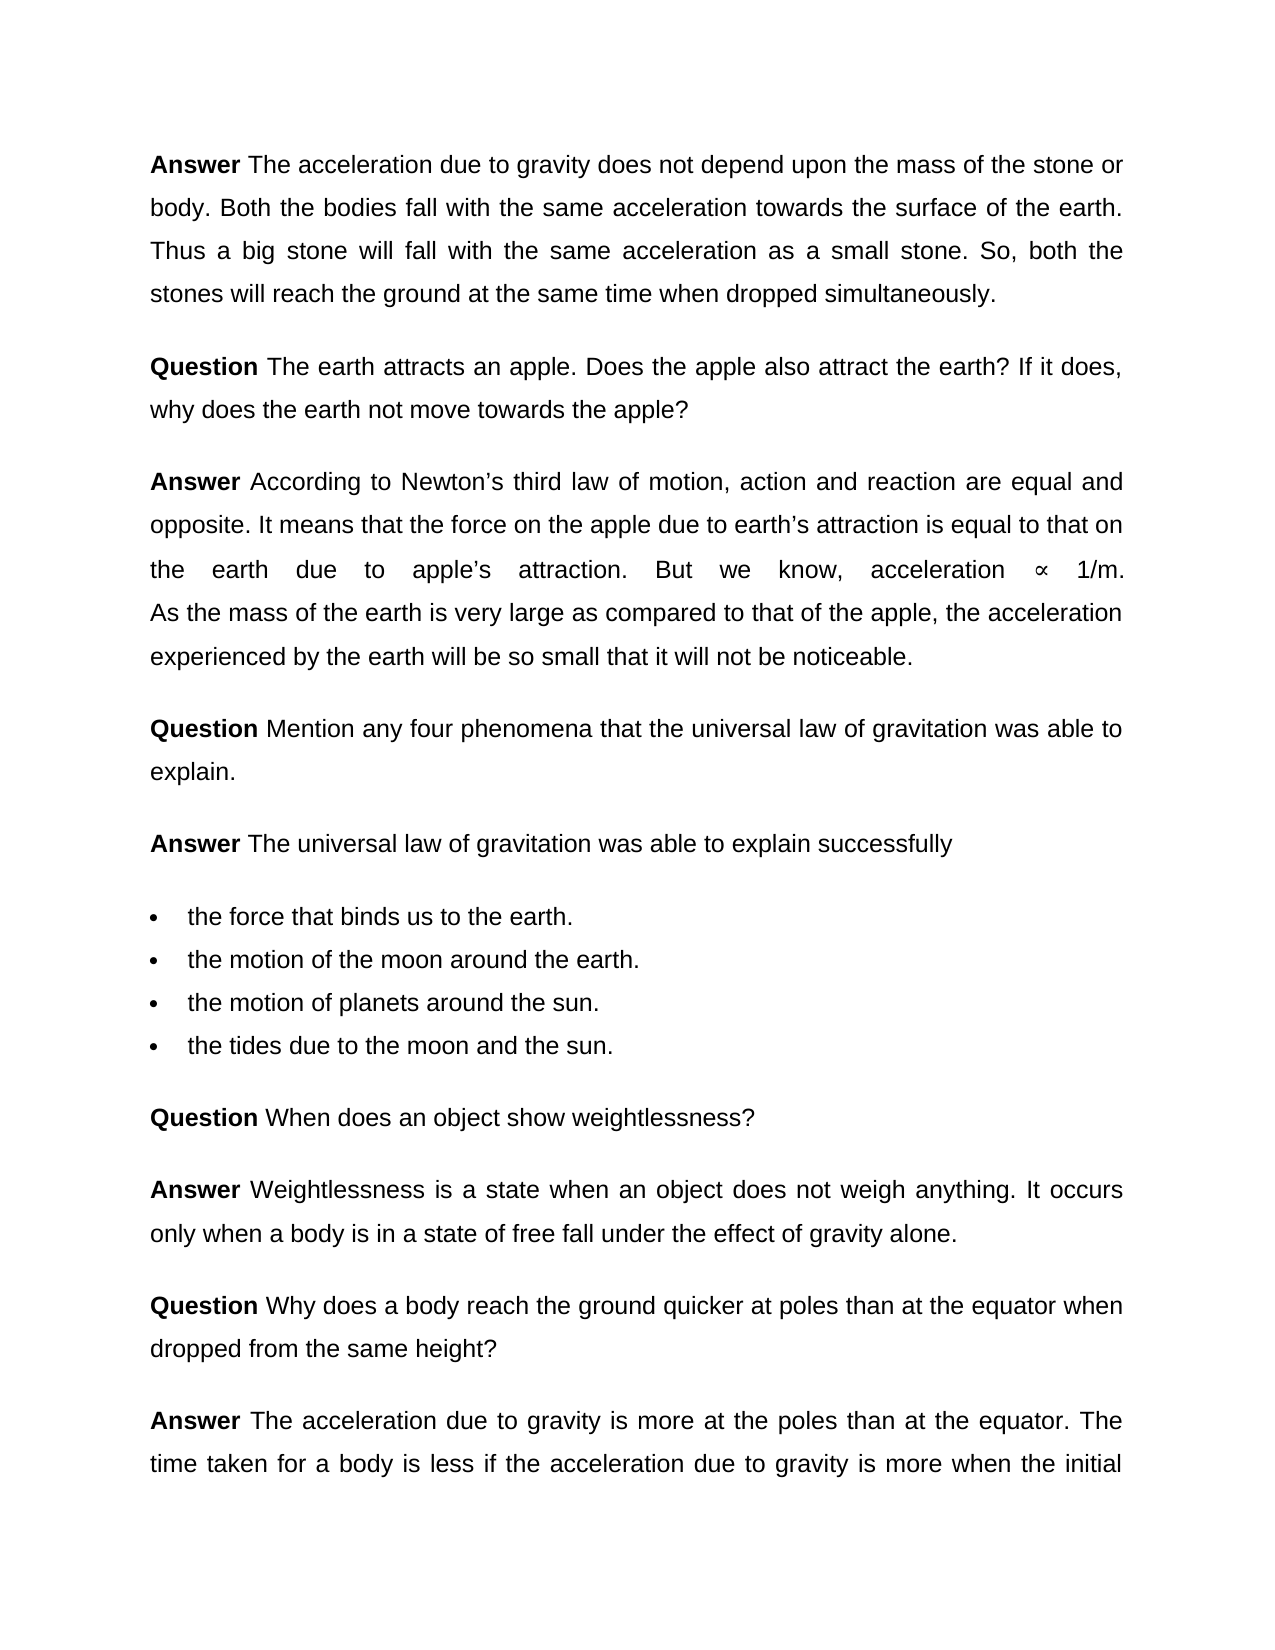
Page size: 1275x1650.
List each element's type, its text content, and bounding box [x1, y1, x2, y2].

list the motion of the moon around the earth. [150, 945, 1125, 973]
list the force that binds us to the earth. [150, 902, 1125, 930]
text Question When does an object show weightlessness? [150, 1103, 1125, 1132]
text Question Why does a body reach the ground quicker at poles than at the equator when dropped from the same height? [150, 1291, 1125, 1363]
text Answer Weightlessness is a state when an object does not weigh anything. It occurs only when a body is in a state of free fall under the effect of gravity alone. [150, 1176, 1125, 1247]
text Answer The universal law of gravitation was able to explain successfully [150, 829, 1125, 858]
text Answer According to Newton’s third law of motion, action and reaction are equal and opposite. It means that the force on the apple due to earth’s attraction is equal to that on the earth due to apple’s attraction. But we know, acceleration ∝ 1/m. As the mass of the earth is very large as compared to that of the apple, the acceleration experienced by the earth will be so small that it will not be noticeable. [150, 467, 1125, 670]
text Question The earth attracts an apple. Does the apple also attract the earth? If it does, why does the earth not move towards the apple? [150, 352, 1125, 423]
text Question Mention any four phenomena that the universal law of gravitation was able to explain. [150, 714, 1125, 786]
list the motion of planets around the sun. [150, 988, 1125, 1017]
list the tides due to the moon and the sun. [150, 1031, 1125, 1060]
text Answer The acceleration due to gravity does not depend upon the mass of the stone or body. Both the bodies fall with the same acceleration towards the surface of the earth. Thus a big stone will fall with the same acceleration as a small stone. So, both the stones will reach the ground at the same time when dropped simultaneously. [150, 150, 1125, 308]
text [150, 1406, 1125, 1478]
